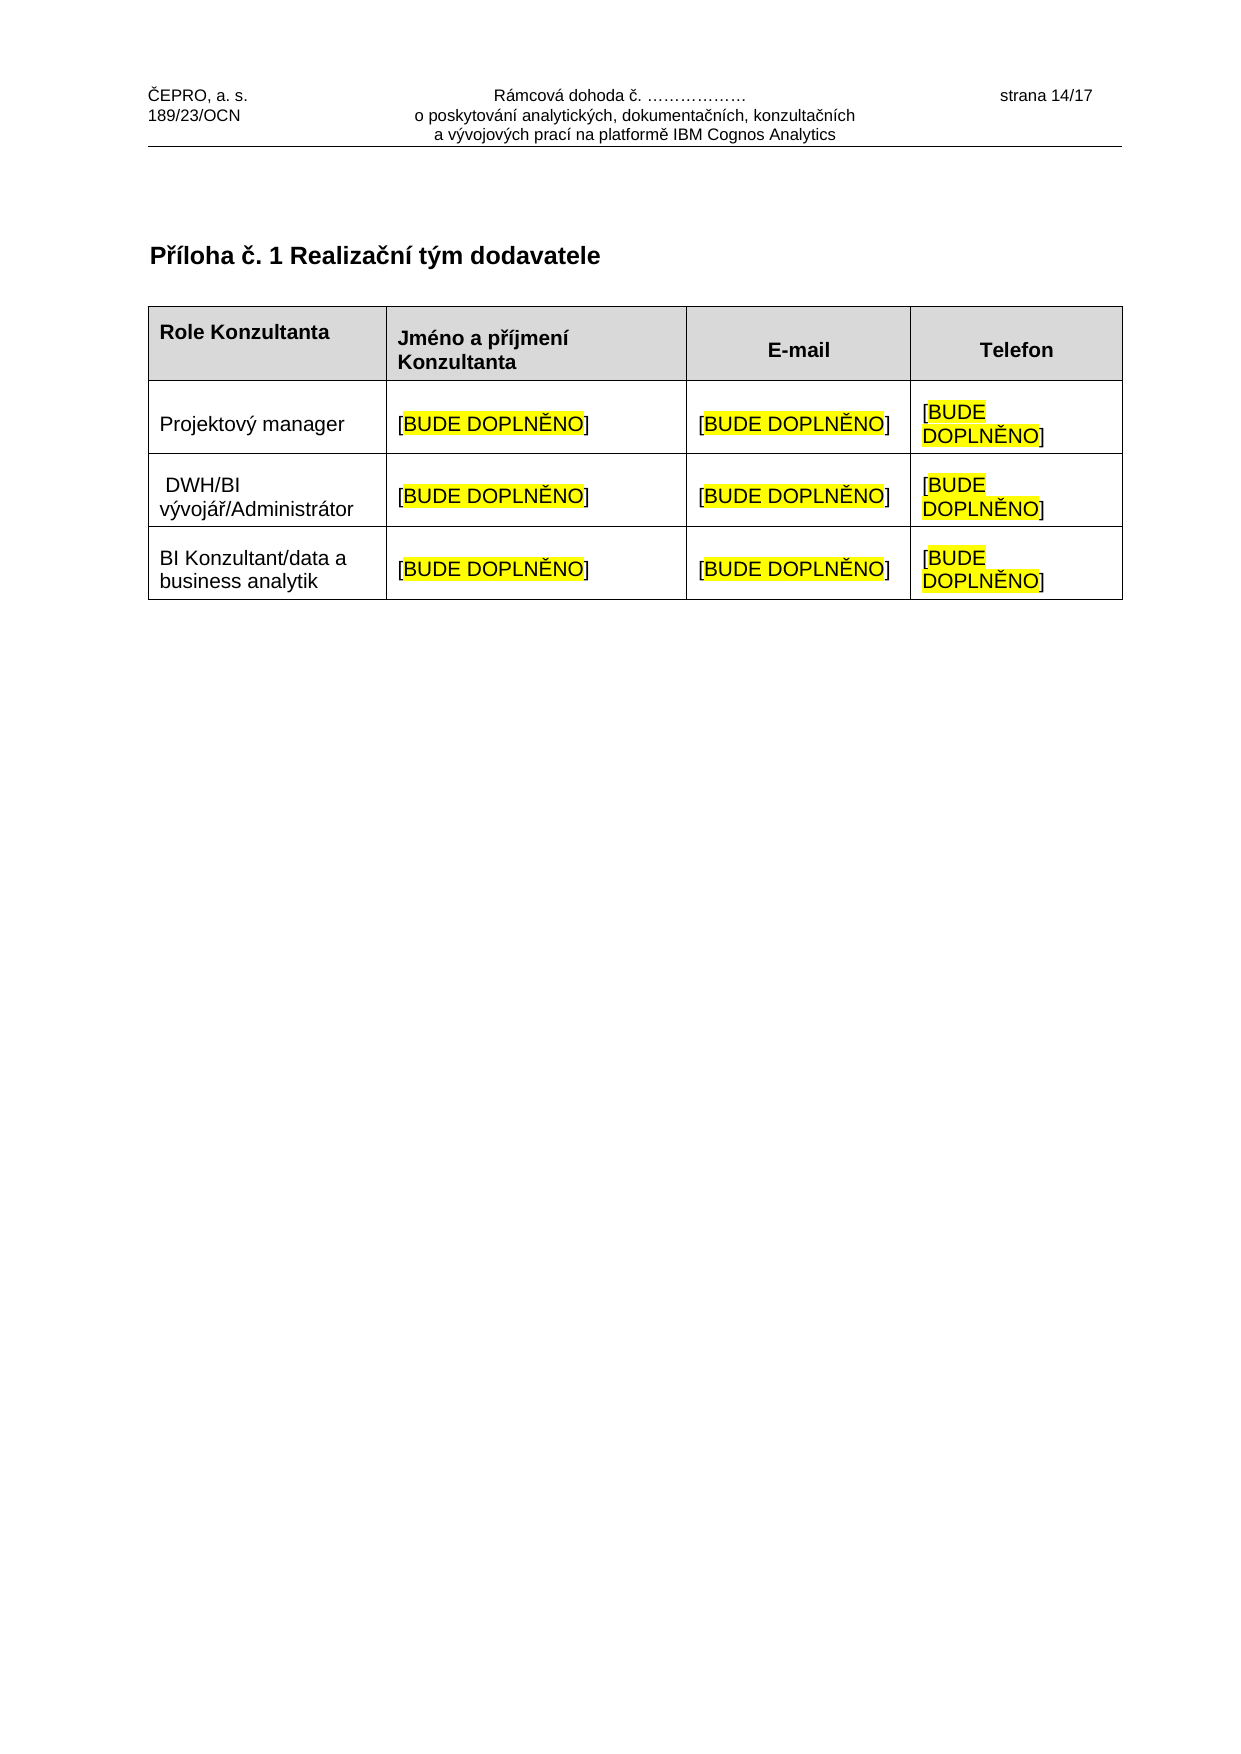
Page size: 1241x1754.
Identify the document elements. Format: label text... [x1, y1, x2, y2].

table_cell [BUDE DOPLNĚNO] [387, 527, 686, 599]
list Příloha č. 1 Realizační tým dodavatele [149, 241, 1122, 270]
table_cell [BUDE DOPLNĚNO] [687, 527, 910, 599]
table_header E-mail [687, 307, 910, 380]
table_cell [BUDE DOPLNĚNO] [911, 527, 1122, 599]
table_header Jméno a příjmení Konzultanta [387, 307, 686, 380]
table_cell DWH/BI vývojář/Administrátor [149, 454, 386, 526]
table_header Telefon [911, 307, 1122, 380]
table_cell [BUDE DOPLNĚNO] [911, 454, 1122, 526]
table_cell [BUDE DOPLNĚNO] [687, 381, 910, 453]
table_header Role Konzultanta [149, 307, 386, 380]
table_cell [BUDE DOPLNĚNO] [911, 381, 1122, 453]
table_cell Projektový manager [149, 381, 386, 453]
table_cell [BUDE DOPLNĚNO] [387, 381, 686, 453]
table_cell [BUDE DOPLNĚNO] [387, 454, 686, 526]
table_cell BI Konzultant/data a business analytik [149, 527, 386, 599]
table_cell [BUDE DOPLNĚNO] [687, 454, 910, 526]
